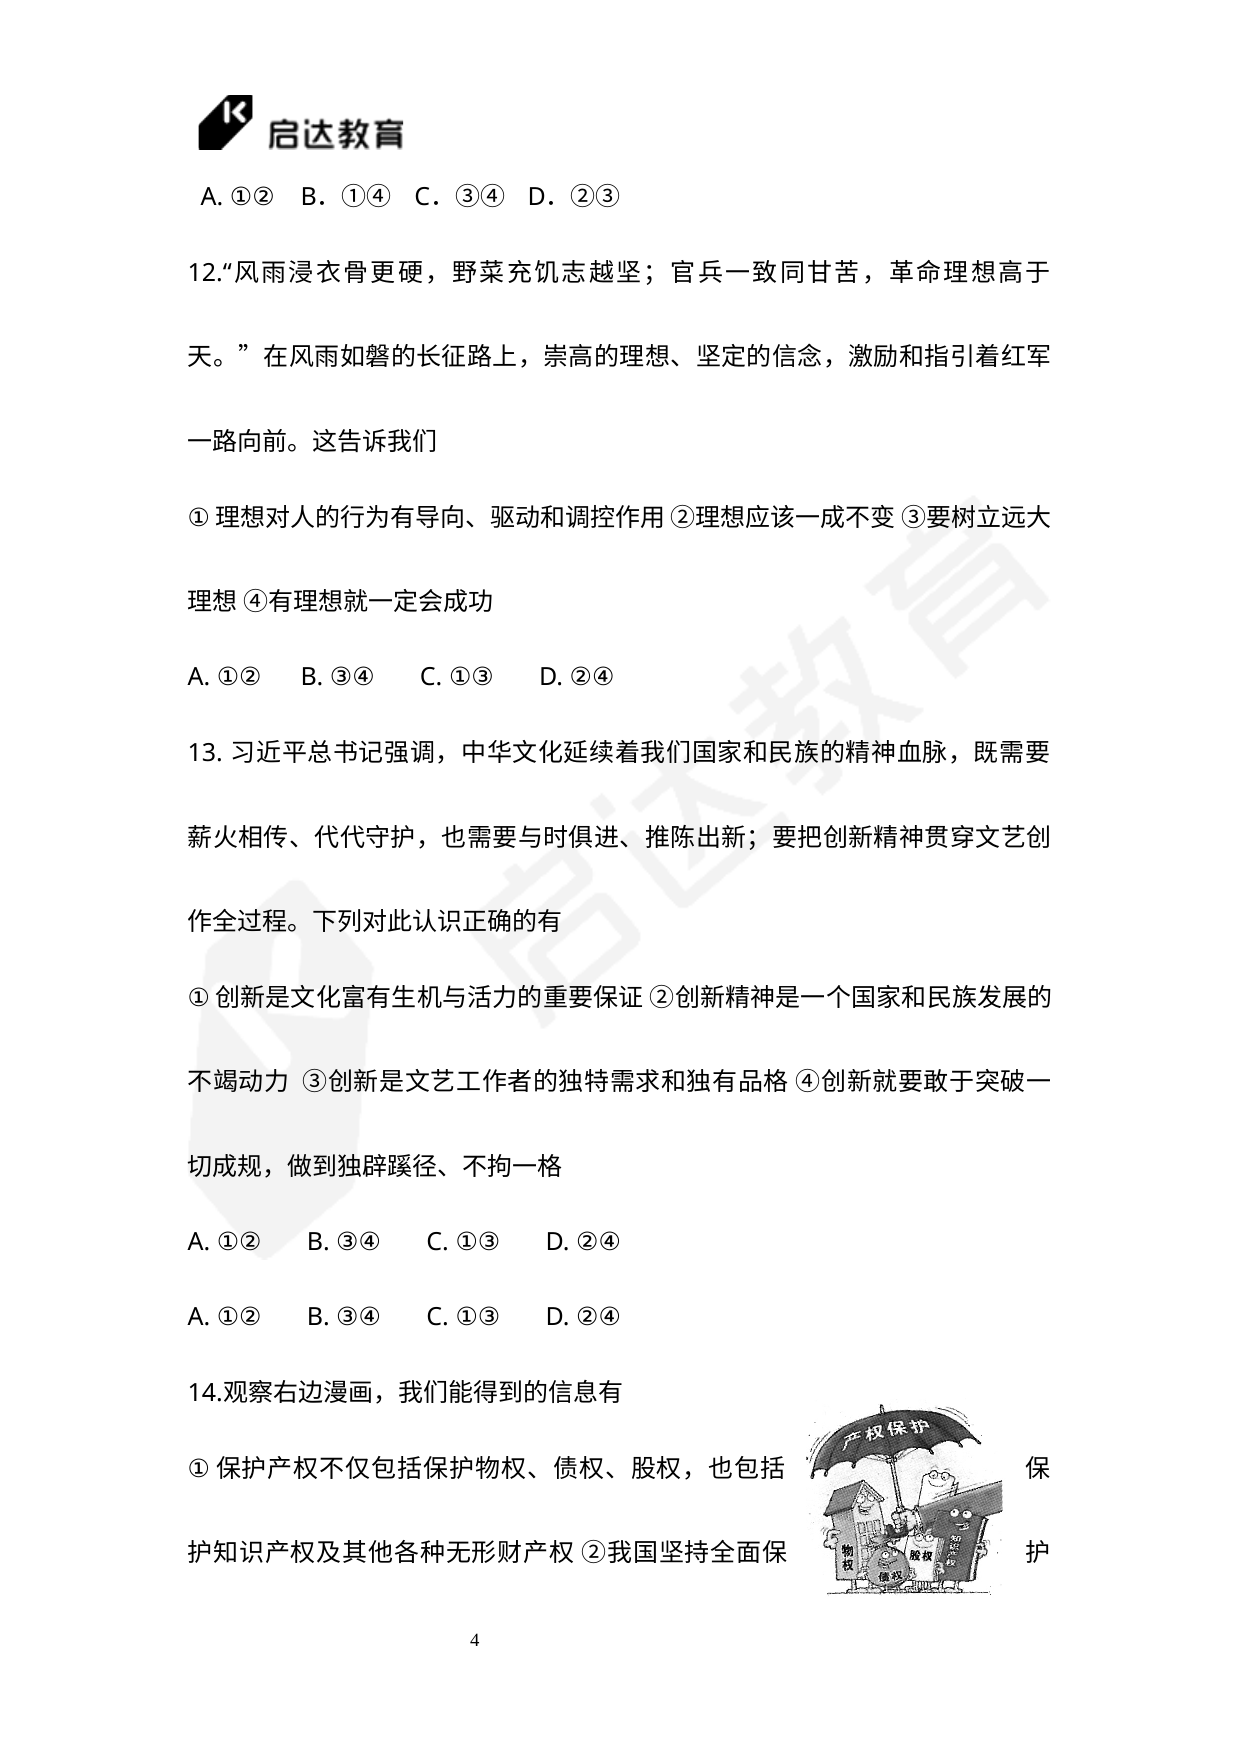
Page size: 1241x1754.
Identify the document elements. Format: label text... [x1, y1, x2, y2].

picture [806, 1398, 1007, 1601]
text 14.观察右边漫画，我们能得到的信息有 [187, 1358, 1053, 1423]
text ①保护产权不仅包括保护物权、债权、股权，也包括保护知识产权及其他各种无形财产权 ②我国坚持全面保护产权的原则 ③我国当前的产权保护制度已经非常完善 ④只要完善立法，产权就可以得到有效保护 [187, 1434, 806, 1583]
text A. ①② B. ③④ C. ①③ D. ②④ [187, 1208, 1053, 1273]
text A. ①② B. ③④ C. ①③ D. ②④ [187, 643, 1053, 708]
text A. ①② B. ③④ C. ①③ D. ②④ [187, 1283, 1053, 1348]
text ①创新是文化富有生机与活力的重要保证 ②创新精神是一个国家和民族发展的不竭动力 ③创新是文艺工作者的独特需求和独有品格 ④创新就要敢于突破一切成规，做到独辟蹊径、不拘一格 [187, 963, 1053, 1197]
text 13. 习近平总书记强调，中华文化延续着我们国家和民族的精神血脉，既需要薪火相传、代代守护，也需要与时俱进、推陈出新；要把创新精神贯穿文艺创作全过程。下列对此认识正确的有 [187, 718, 1053, 952]
text 12.“风雨浸衣骨更硬，野菜充饥志越坚；官兵一致同甘苦，革命理想高于天。”在风雨如磐的长征路上，崇高的理想、坚定的信念，激励和指引着红军一路向前。这告诉我们 [187, 238, 1053, 472]
picture [198, 95, 404, 150]
text ①理想对人的行为有导向、驱动和调控作用 ②理想应该一成不变 ③要树立远大理想 ④有理想就一定会成功 [187, 483, 1053, 632]
text A. ①② B．①④ C．③④ D．②③ [187, 162, 1053, 227]
